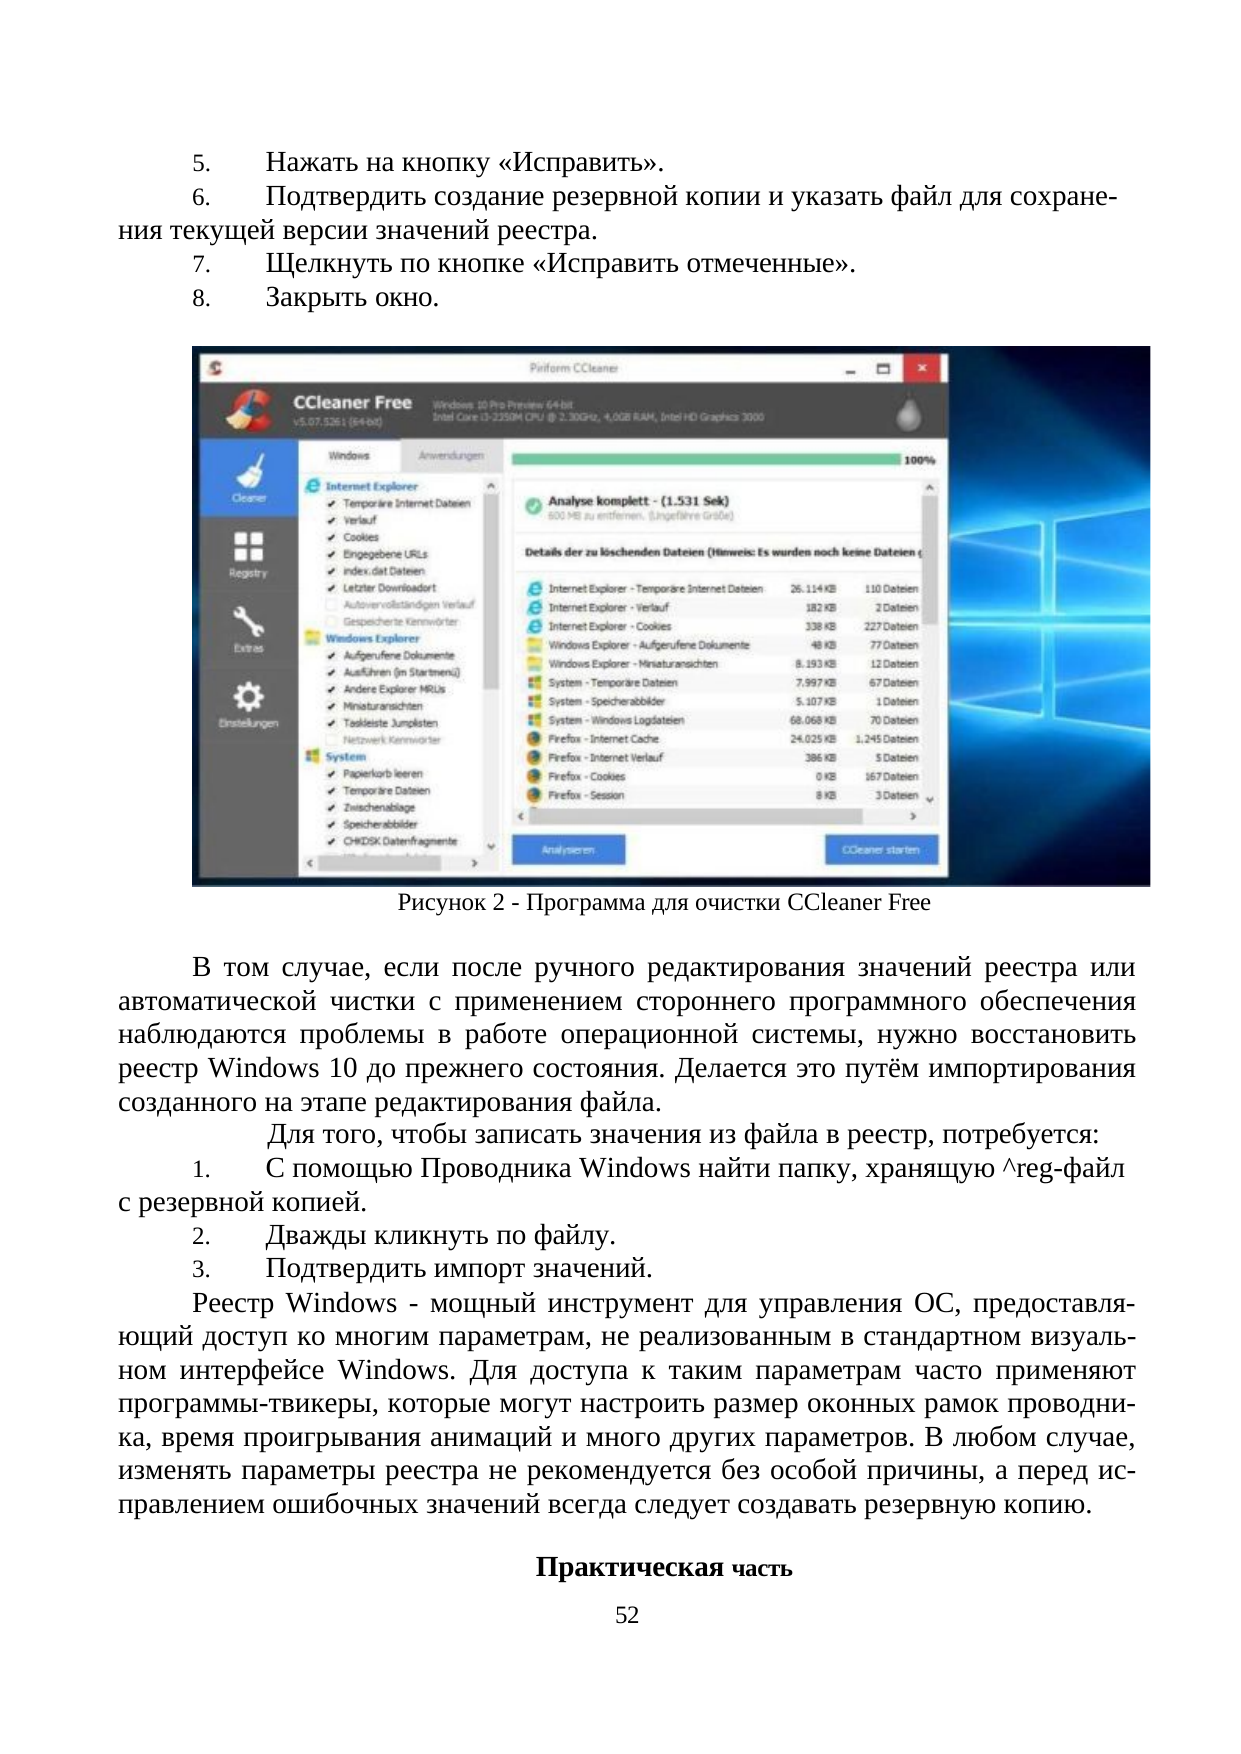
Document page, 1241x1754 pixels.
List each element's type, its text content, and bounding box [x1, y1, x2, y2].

text В том случае, если после ручного редактирования значений реестра или автоматической чистки с применением стороннего программного обеспечения наблюдаются проблемы в работе операционной системы, нужно восстановить реестр Windows 10 до прежнего состояния. Делается это путём импортирования созданного на этапе редактирования файла. [118, 949, 1137, 1117]
text Рисунок 2 - Программа для очистки CCleaner Free [162, 344, 1166, 916]
list С помощью Проводника Windows найти папку, хранящую ^reg-файл с резервной копией. [118, 1151, 1137, 1218]
text Реестр Windows - мощный инструмент для управления ОС, предоставля- ющий доступ ко многим параметрам, не реализованным в стандартном визуаль- ном интерфейсе Windows. Для доступа к таким параметрам часто применяют программы-твикеры, которые могут настроить размер оконных рамок проводни- ка, время проигрывания анимаций и много других параметров. В любом случае, изменять параметры реестра не рекомендуется без особой причины, а перед ис- правлением ошибочных значений всегда следует создавать резервную копию. [118, 1285, 1137, 1519]
list Нажать на кнопку «Исправить». [192, 145, 1166, 178]
list Дважды кликнуть по файлу. [192, 1218, 1166, 1251]
list Подтвердить импорт значений. [192, 1251, 1166, 1285]
list Щелкнуть по кнопке «Исправить отмеченные». [192, 245, 1166, 279]
list Подтвердить создание резервной копии и указать файл для сохране- ния текущей версии значений реестра. [118, 178, 1137, 245]
text Для того, чтобы записать значения из файла в реестр, потребуется: [192, 1117, 1166, 1151]
text Практическая часть [162, 1549, 1166, 1582]
list Закрыть окно. [192, 279, 1166, 312]
